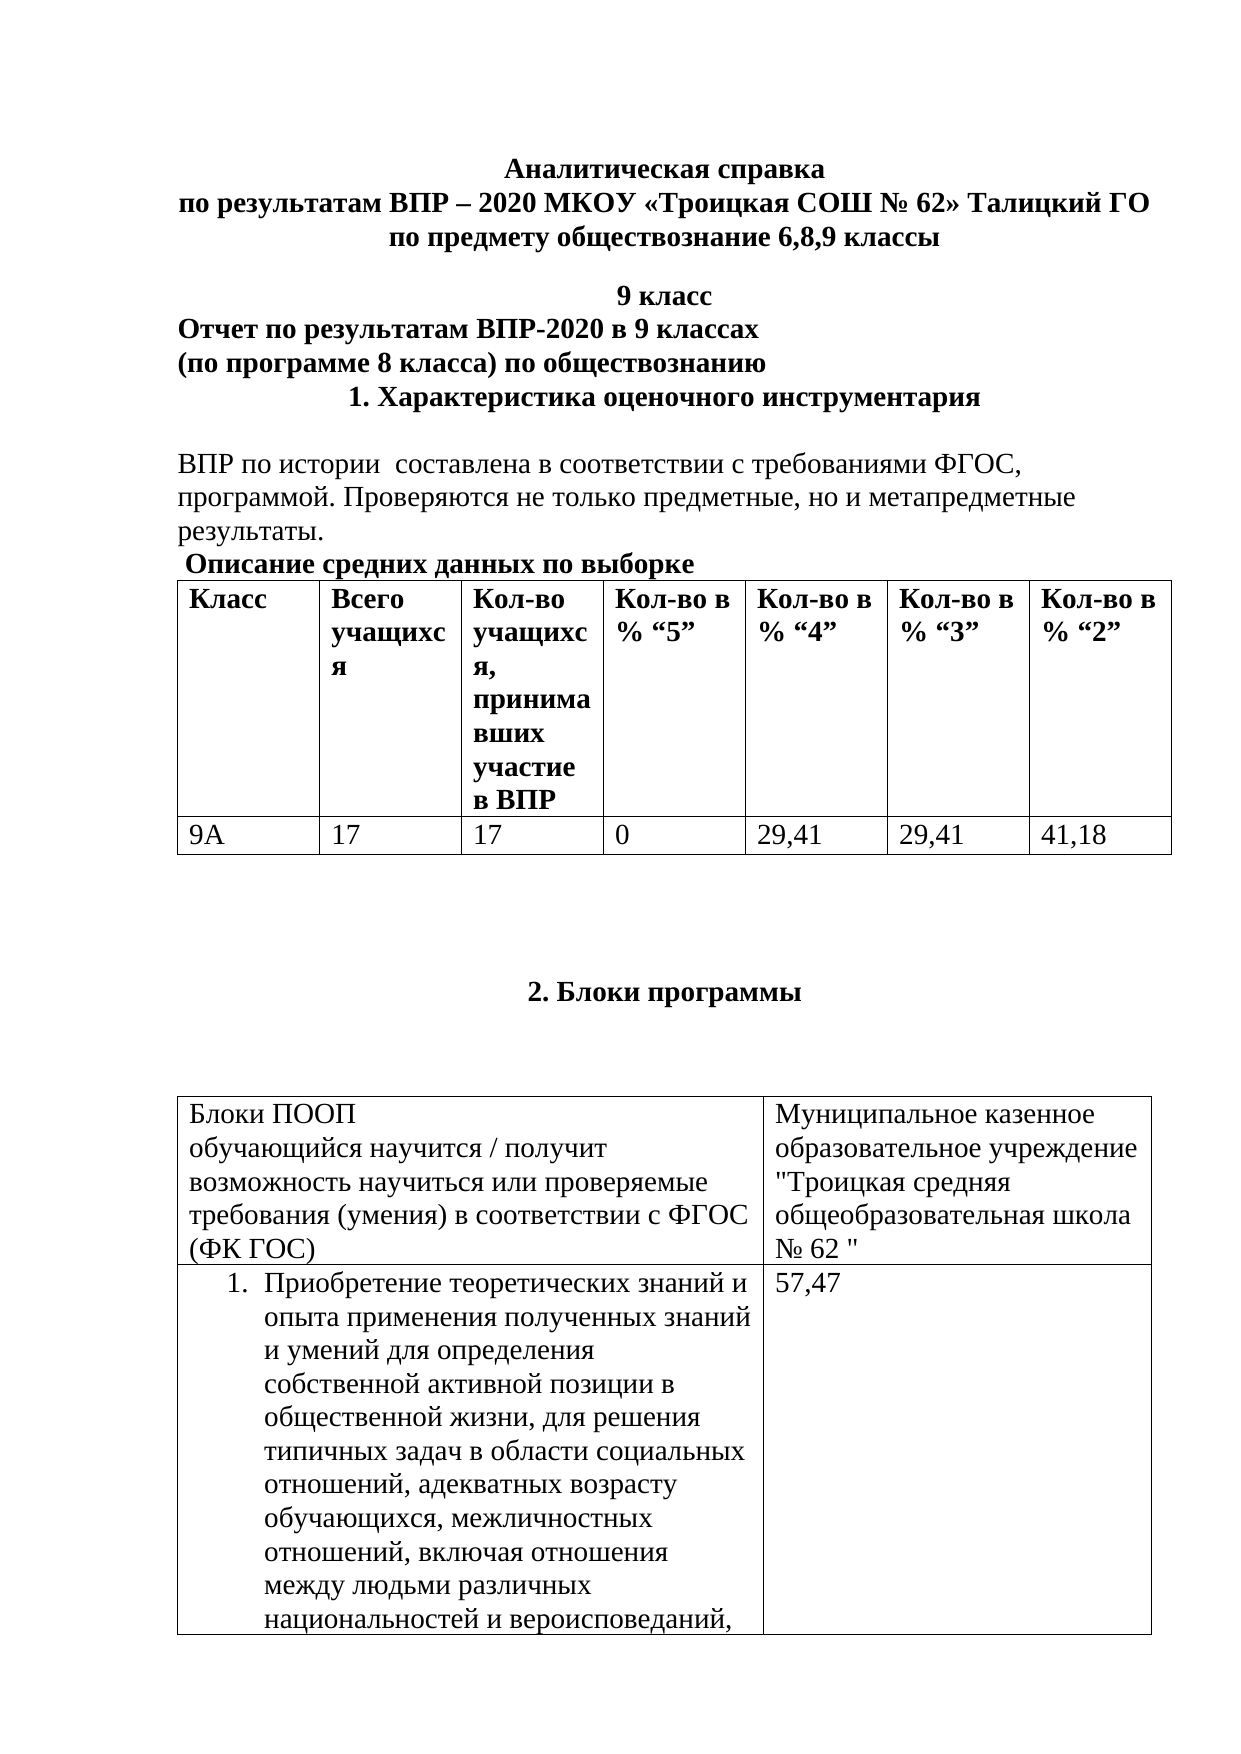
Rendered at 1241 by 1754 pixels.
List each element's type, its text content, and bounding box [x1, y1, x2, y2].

text 2. Блоки программы [177, 974, 1152, 1007]
text ВПР по истории составлена в соответствии с требованиями ФГОС, программой. Проверяются не только предметные, но и метапредметные результаты. [177, 446, 1152, 546]
table_header Кол-во в % “3” [888, 581, 1029, 816]
table_header Блоки ПООП обучающийся научится / получит возможность научиться или проверяемые требования (умения) в соответствии с ФГОС (ФК ГОС) [178, 1097, 763, 1264]
text Аналитическая справка [177, 152, 1152, 185]
text 1. Характеристика оценочного инструментария [177, 379, 1152, 412]
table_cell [178, 1265, 763, 1634]
table_cell 0 [604, 817, 745, 854]
table_cell 57,47 [764, 1265, 1151, 1634]
table_header Кол-во в % “2” [1030, 581, 1171, 816]
table_cell 9А [178, 817, 319, 854]
table_cell 17 [320, 817, 461, 854]
table_header Класс [178, 581, 319, 816]
text Описание средних данных по выборке [177, 546, 1152, 580]
text по предмету обществознание 6,8,9 классы [177, 219, 1152, 252]
table_header Всего учащихся [320, 581, 461, 816]
text 9 класс [177, 278, 1152, 312]
table_cell 17 [462, 817, 603, 854]
table_header Кол-во в % “5” [604, 581, 745, 816]
text по результатам ВПР – 2020 МКОУ «Троицкая СОШ № 62» Талицкий ГО [177, 185, 1152, 219]
table_cell 29,41 [888, 817, 1029, 854]
table_header Кол-во в % “4” [746, 581, 887, 816]
table_cell 29,41 [746, 817, 887, 854]
table_header Муниципальное казенное образовательное учреждение "Троицкая средняя общеобразовательная школа № 62 " [764, 1097, 1151, 1264]
table_cell 41,18 [1030, 817, 1171, 854]
table_header Кол-во учащихся, принимавших участие в ВПР [462, 581, 603, 816]
text (по программе 8 класса) по обществознанию [177, 345, 1152, 379]
text Отчет по результатам ВПР-2020 в 9 классах [177, 312, 1152, 345]
